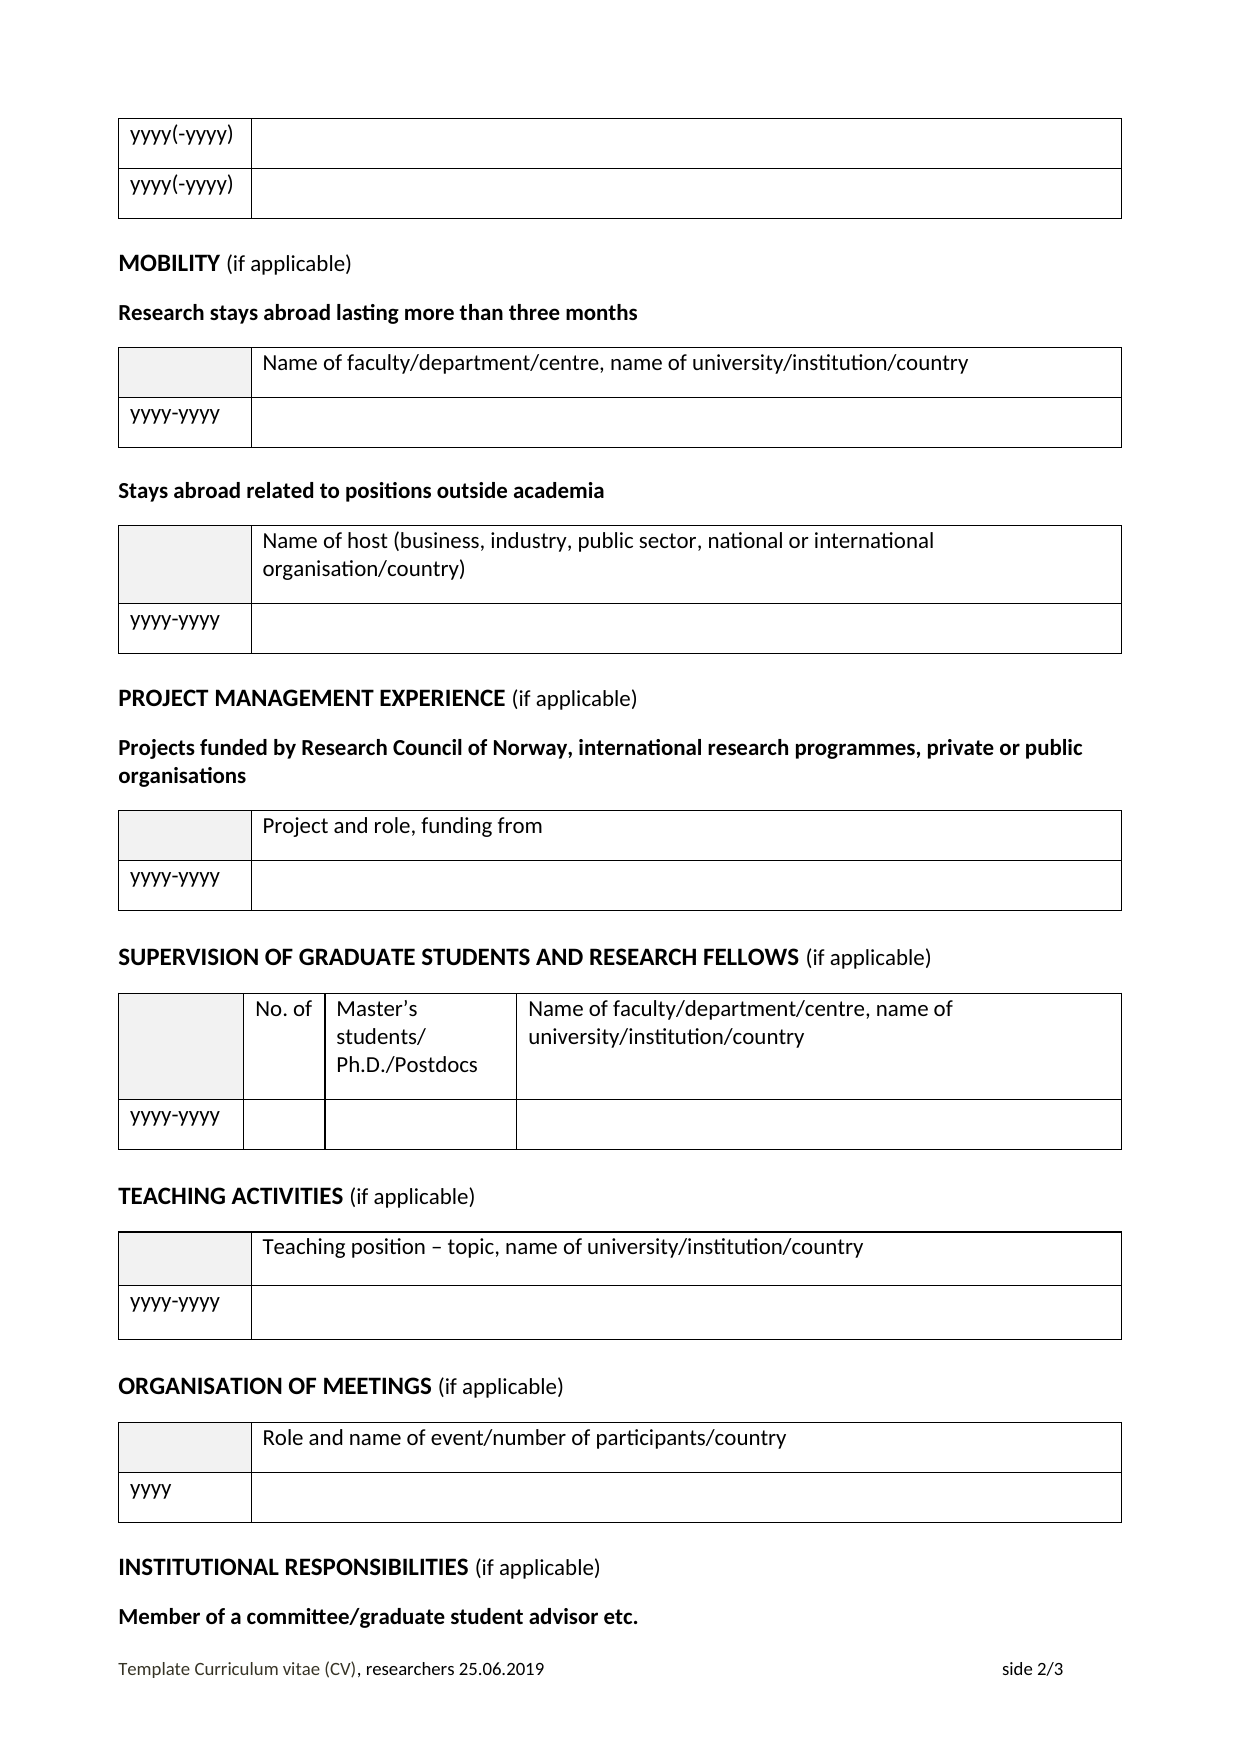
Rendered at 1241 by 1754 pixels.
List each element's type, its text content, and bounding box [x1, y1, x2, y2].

table_header [119, 526, 251, 603]
table_cell [517, 1100, 1121, 1148]
table_header Teaching position – topic, name of university/institution/country [252, 1233, 1121, 1285]
table_cell [252, 119, 1121, 168]
text Stays abroad related to positions outside academia [118, 448, 1122, 504]
table_cell yyyy-yyyy [119, 398, 251, 447]
table_cell yyyy(-yyyy) [119, 119, 251, 168]
table_cell yyyy-yyyy [119, 861, 251, 910]
text SUPERVISION OF GRADUATE STUDENTS AND RESEARCH FELLOWS (if applicable) [118, 911, 1122, 972]
table_header Master’s students/ Ph.D./Postdocs [326, 994, 516, 1099]
table_cell [252, 604, 1121, 653]
text PROJECT MANAGEMENT EXPERIENCE (if applicable) [118, 654, 1122, 712]
text Projects funded by Research Council of Norway, international research programmes, private or public organisations [118, 733, 1122, 789]
text ORGANISATION OF MEETINGS (if applicable) [118, 1340, 1122, 1401]
table_header [119, 348, 251, 397]
text Research stays abroad lasting more than three months [118, 298, 1122, 326]
table_cell yyyy(-yyyy) [119, 169, 251, 218]
table_cell yyyy [119, 1473, 251, 1522]
table_header Project and role, funding from [252, 811, 1121, 860]
table_cell [252, 1473, 1121, 1522]
text Member of a committee/graduate student advisor etc. [118, 1602, 1122, 1630]
table_header Name of faculty/department/centre, name of university/institution/country [252, 348, 1121, 397]
table_cell yyyy-yyyy [119, 604, 251, 653]
table_header Name of faculty/department/centre, name of university/institution/country [517, 994, 1121, 1099]
table_cell [252, 398, 1121, 447]
text INSTITUTIONAL RESPONSIBILITIES (if applicable) [118, 1523, 1122, 1581]
table_header [119, 1423, 251, 1472]
table_cell [244, 1100, 324, 1148]
table_header [119, 994, 243, 1099]
table_header [119, 811, 251, 860]
table_cell [326, 1100, 516, 1148]
table_cell yyyy-yyyy [119, 1286, 251, 1339]
text MOBILITY (if applicable) [118, 219, 1122, 277]
table_header Name of host (business, industry, public sector, national or international organisation/country) [252, 526, 1121, 603]
table_cell [252, 861, 1121, 910]
table_cell [252, 169, 1121, 218]
table_header [119, 1233, 251, 1285]
table_cell [252, 1286, 1121, 1339]
table_cell yyyy-yyyy [119, 1100, 243, 1148]
table_header No. of [244, 994, 324, 1099]
text TEACHING ACTIVITIES (if applicable) [118, 1150, 1122, 1211]
table_header Role and name of event/number of participants/country [252, 1423, 1121, 1472]
